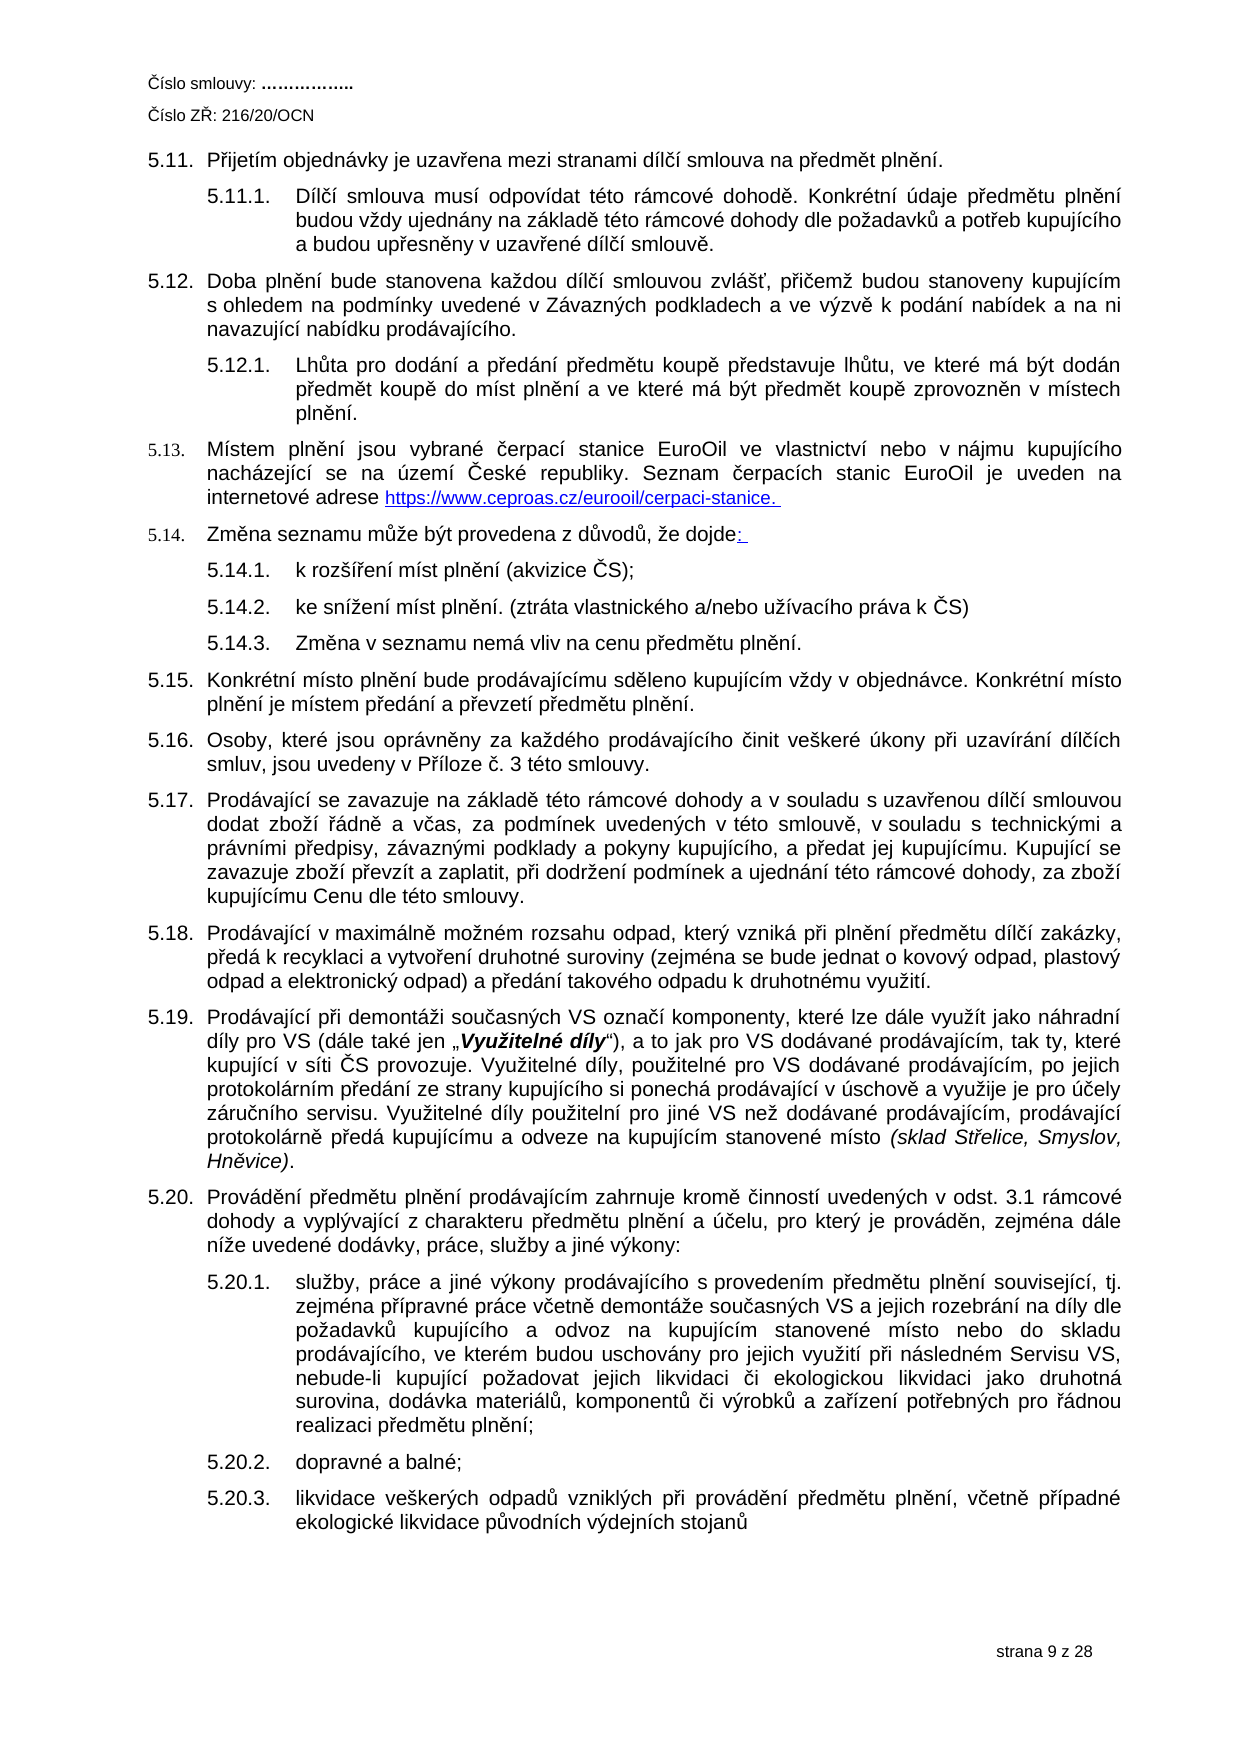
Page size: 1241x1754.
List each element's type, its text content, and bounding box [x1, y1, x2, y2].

text Změna v seznamu nemá vliv na cenu předmětu plnění. [207, 631, 1122, 655]
text ke snížení míst plnění. (ztráta vlastnického a/nebo užívacího práva k ČS) [207, 594, 1122, 618]
text Přijetím objednávky je uzavřena mezi stranami dílčí smlouva na předmět plnění. [148, 148, 1122, 172]
text k rozšíření míst plnění (akvizice ČS); [207, 558, 1122, 582]
text Osoby, které jsou oprávněny za každého prodávajícího činit veškeré úkony při uzavírání dílčích smluv, jsou uvedeny v Příloze č. 3 této smlouvy. [148, 728, 1122, 776]
text Prodávající v maximálně možném rozsahu odpad, který vzniká při plnění předmětu dílčí zakázky, předá k recyklaci a vytvoření druhotné suroviny (zejména se bude jednat o kovový odpad, plastový odpad a elektronický odpad) a předání takového odpadu k druhotnému využití. [148, 921, 1122, 992]
text Prodávající se zavazuje na základě této rámcové dohody a v souladu s uzavřenou dílčí smlouvou dodat zboží řádně a včas, za podmínek uvedených v této smlouvě, v souladu s technickými a právními předpisy, závaznými podklady a pokyny kupujícího, a předat jej kupujícímu. Kupující se zavazuje zboží převzít a zaplatit, při dodržení podmínek a ujednání této rámcové dohody, za zboží kupujícímu Cenu dle této smlouvy. [148, 788, 1122, 908]
text Provádění předmětu plnění prodávajícím zahrnuje kromě činností uvedených v odst. 3.1 rámcové dohody a vyplývající z charakteru předmětu plnění a účelu, pro který je prováděn, zejména dále níže uvedené dodávky, práce, služby a jiné výkony: [148, 1185, 1122, 1257]
text Konkrétní místo plnění bude prodávajícímu sděleno kupujícím vždy v objednávce. Konkrétní místo plnění je místem předání a převzetí předmětu plnění. [148, 667, 1122, 715]
text Lhůta pro dodání a předání předmětu koupě představuje lhůtu, ve které má být dodán předmět koupě do míst plnění a ve které má být předmět koupě zprovozněn v místech plnění. [207, 353, 1122, 425]
text služby, práce a jiné výkony prodávajícího s provedením předmětu plnění související, tj. zejména přípravné práce včetně demontáže současných VS a jejich rozebrání na díly dle požadavků kupujícího a odvoz na kupujícím stanovené místo nebo do skladu prodávajícího, ve kterém budou uschovány pro jejich využití při následném Servisu VS, nebude-li kupující požadovat jejich likvidaci či ekologickou likvidaci jako druhotná surovina, dodávka materiálů, komponentů či výrobků a zařízení potřebných pro řádnou realizaci předmětu plnění; [207, 1269, 1122, 1437]
text Změna seznamu může být provedena z důvodů, že dojde: [148, 522, 1122, 546]
text Místem plnění jsou vybrané čerpací stanice EuroOil ve vlastnictví nebo v nájmu kupujícího nacházející se na území České republiky. Seznam čerpacích stanic EuroOil je uveden na internetové adrese https://www.ceproas.cz/eurooil/cerpaci-stanice. [148, 437, 1122, 509]
text Doba plnění bude stanovena každou dílčí smlouvou zvlášť, přičemž budou stanoveny kupujícím s ohledem na podmínky uvedené v Závazných podkladech a ve výzvě k podání nabídek a na ni navazující nabídku prodávajícího. [148, 268, 1122, 340]
text dopravné a balné; [207, 1450, 1122, 1474]
text Prodávající při demontáži současných VS označí komponenty, které lze dále využít jako náhradní díly pro VS (dále také jen „Využitelné díly“), a to jak pro VS dodávané prodávajícím, tak ty, které kupující v síti ČS provozuje. Využitelné díly, použitelné pro VS dodávané prodávajícím, po jejich protokolárním předání ze strany kupujícího si ponechá prodávající v úschově a využije je pro účely záručního servisu. Využitelné díly použitelní pro jiné VS než dodávané prodávajícím, prodávající protokolárně předá kupujícímu a odveze na kupujícím stanovené místo (sklad Střelice, Smyslov, Hněvice). [148, 1005, 1122, 1173]
text Dílčí smlouva musí odpovídat této rámcové dohodě. Konkrétní údaje předmětu plnění budou vždy ujednány na základě této rámcové dohody dle požadavků a potřeb kupujícího a budou upřesněny v uzavřené dílčí smlouvě. [207, 184, 1122, 256]
text likvidace veškerých odpadů vzniklých při provádění předmětu plnění, včetně případné ekologické likvidace původních výdejních stojanů [207, 1486, 1122, 1534]
